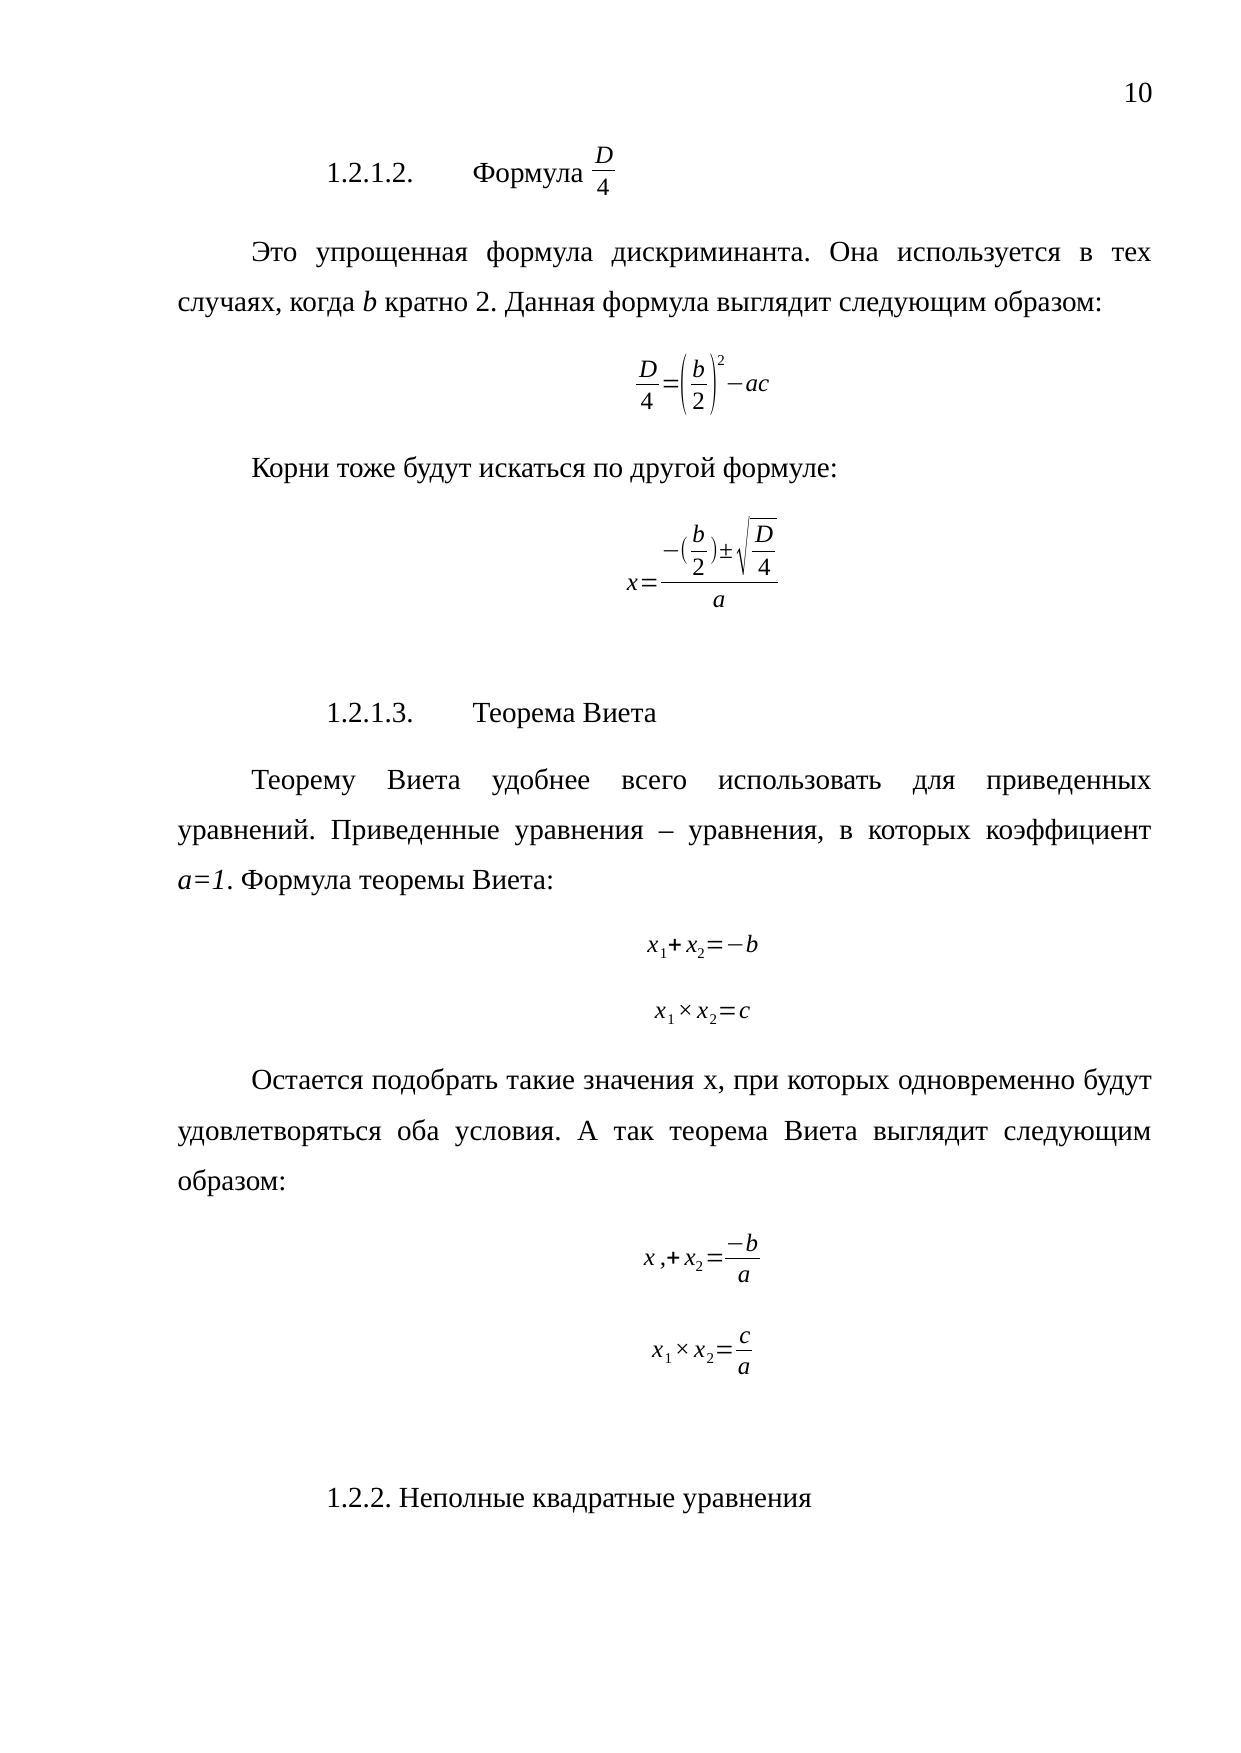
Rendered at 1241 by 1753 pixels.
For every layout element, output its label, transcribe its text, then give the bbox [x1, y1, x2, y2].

text Корни тоже будут искаться по другой формуле: [177, 450, 1152, 483]
text Это упрощенная формула дискриминанта. Она используется в тех случаях, когда b кратно 2. Данная формула выглядит следующим образом: [177, 234, 1152, 318]
list Теорема Виета [252, 695, 1152, 729]
text Остается подобрать такие значения x, при которых одновременно будут удовлетворяться оба условия. А так теорема Виета выглядит следующим образом: [177, 1062, 1152, 1197]
list Неполные квадратные уравнения [252, 1481, 1152, 1514]
text Теорему Виета удобнее всего использовать для приведенных уравнений. Приведенные уравнения – уравнения, в которых коэффициент a=1. Формула теоремы Виета: [177, 762, 1152, 896]
list Формула [252, 142, 1152, 201]
